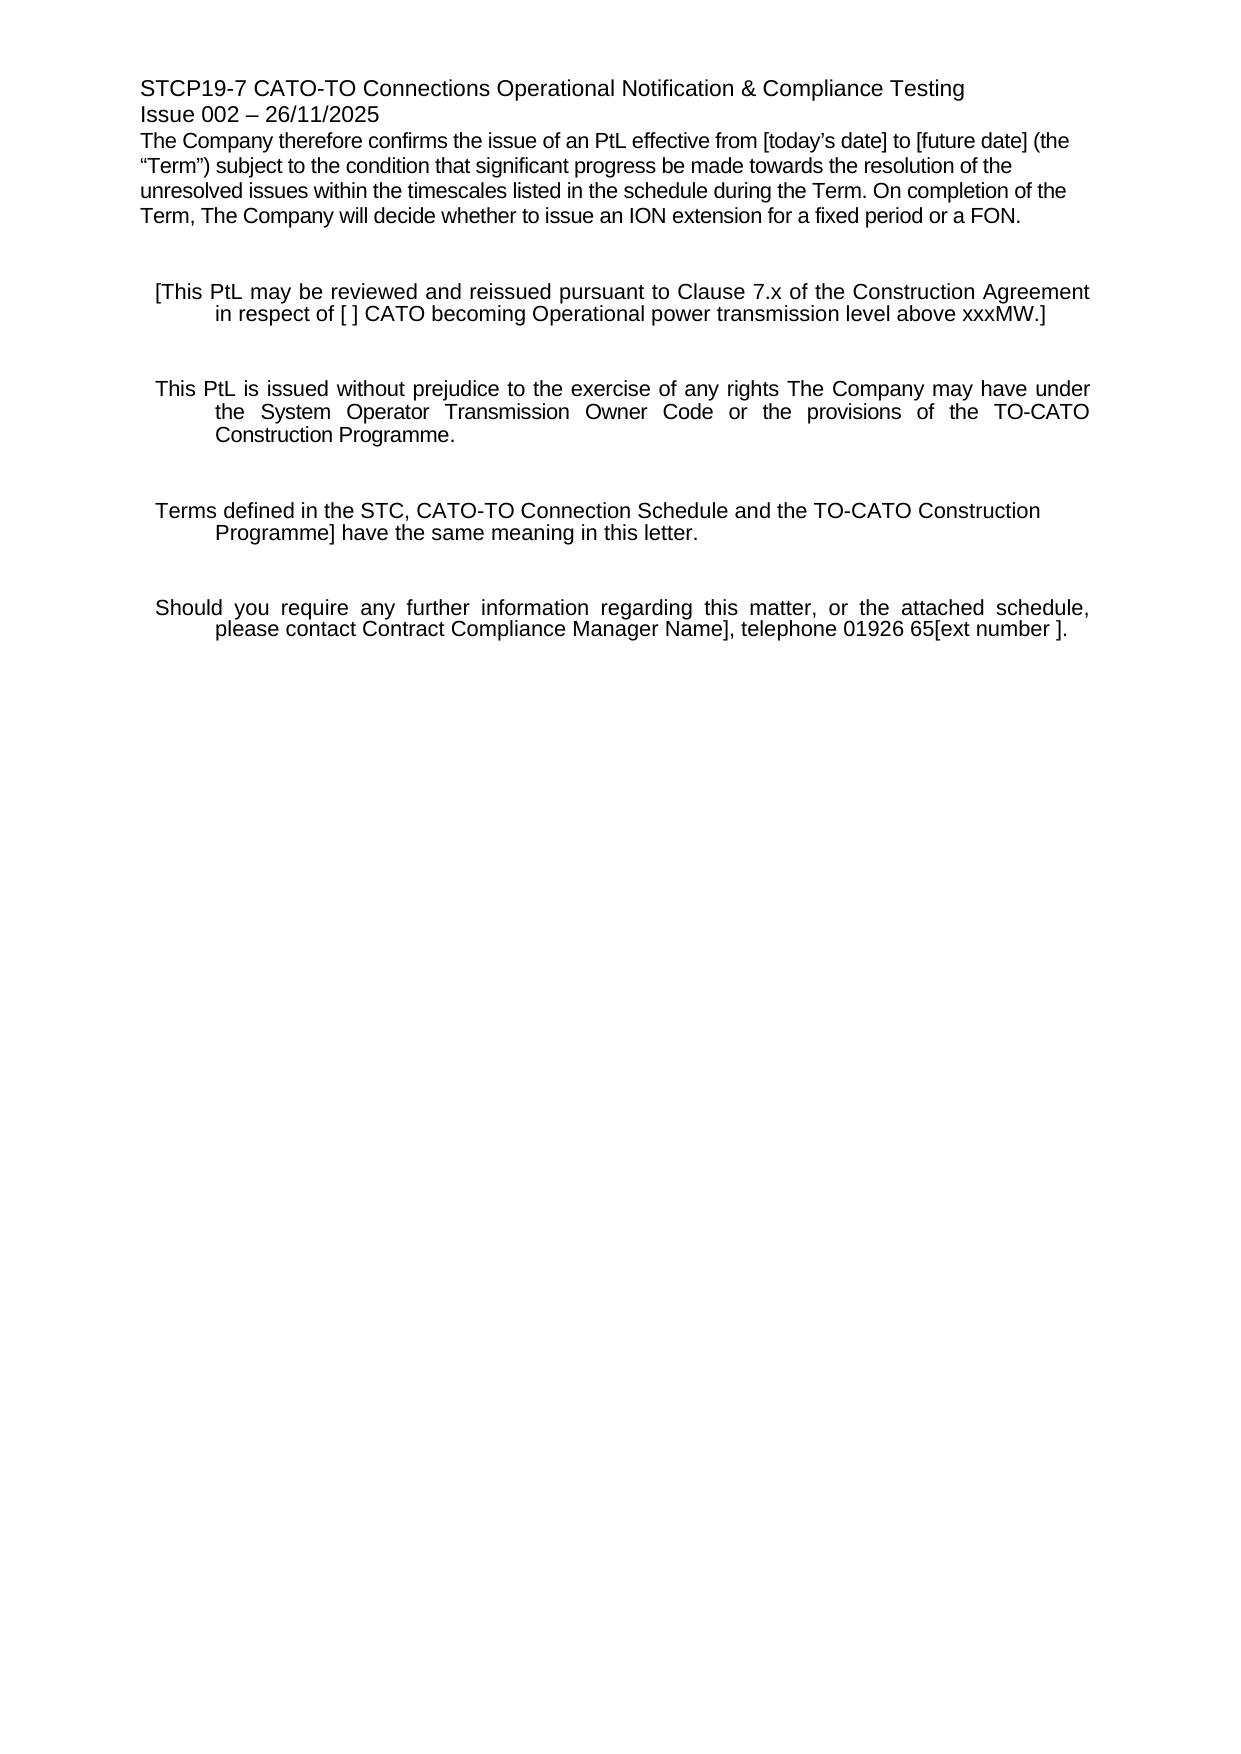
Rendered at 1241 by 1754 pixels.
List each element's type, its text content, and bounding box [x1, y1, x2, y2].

text Terms defined in the STC, CATO-TO Connection Schedule and the TO-CATO Construction Programme] have the same meaning in this letter. [155, 501, 1091, 544]
text The Company therefore confirms the issue of an PtL effective from [today’s date] to [future date] (the “Term”) subject to the condition that significant progress be made towards the resolution of the unresolved issues within the timescales listed in the schedule during the Term. On completion of the Term, The Company will decide whether to issue an ION extension for a fixed period or a FON. [140, 128, 1098, 228]
text [This PtL may be reviewed and reissued pursuant to Clause 7.x of the Construction Agreement in respect of [ ] CATO becoming Operational power transmission level above xxxMW.] [155, 281, 1091, 326]
text Should you require any further information regarding this matter, or the attached schedule, please contact Contract Compliance Manager Name], telephone 01926 65[ext number ]. [155, 598, 1091, 641]
text This PtL is issued without prejudice to the exercise of any rights The Company may have under the System Operator Transmission Owner Code or the provisions of the TO-CATO Construction Programme. [155, 377, 1091, 447]
